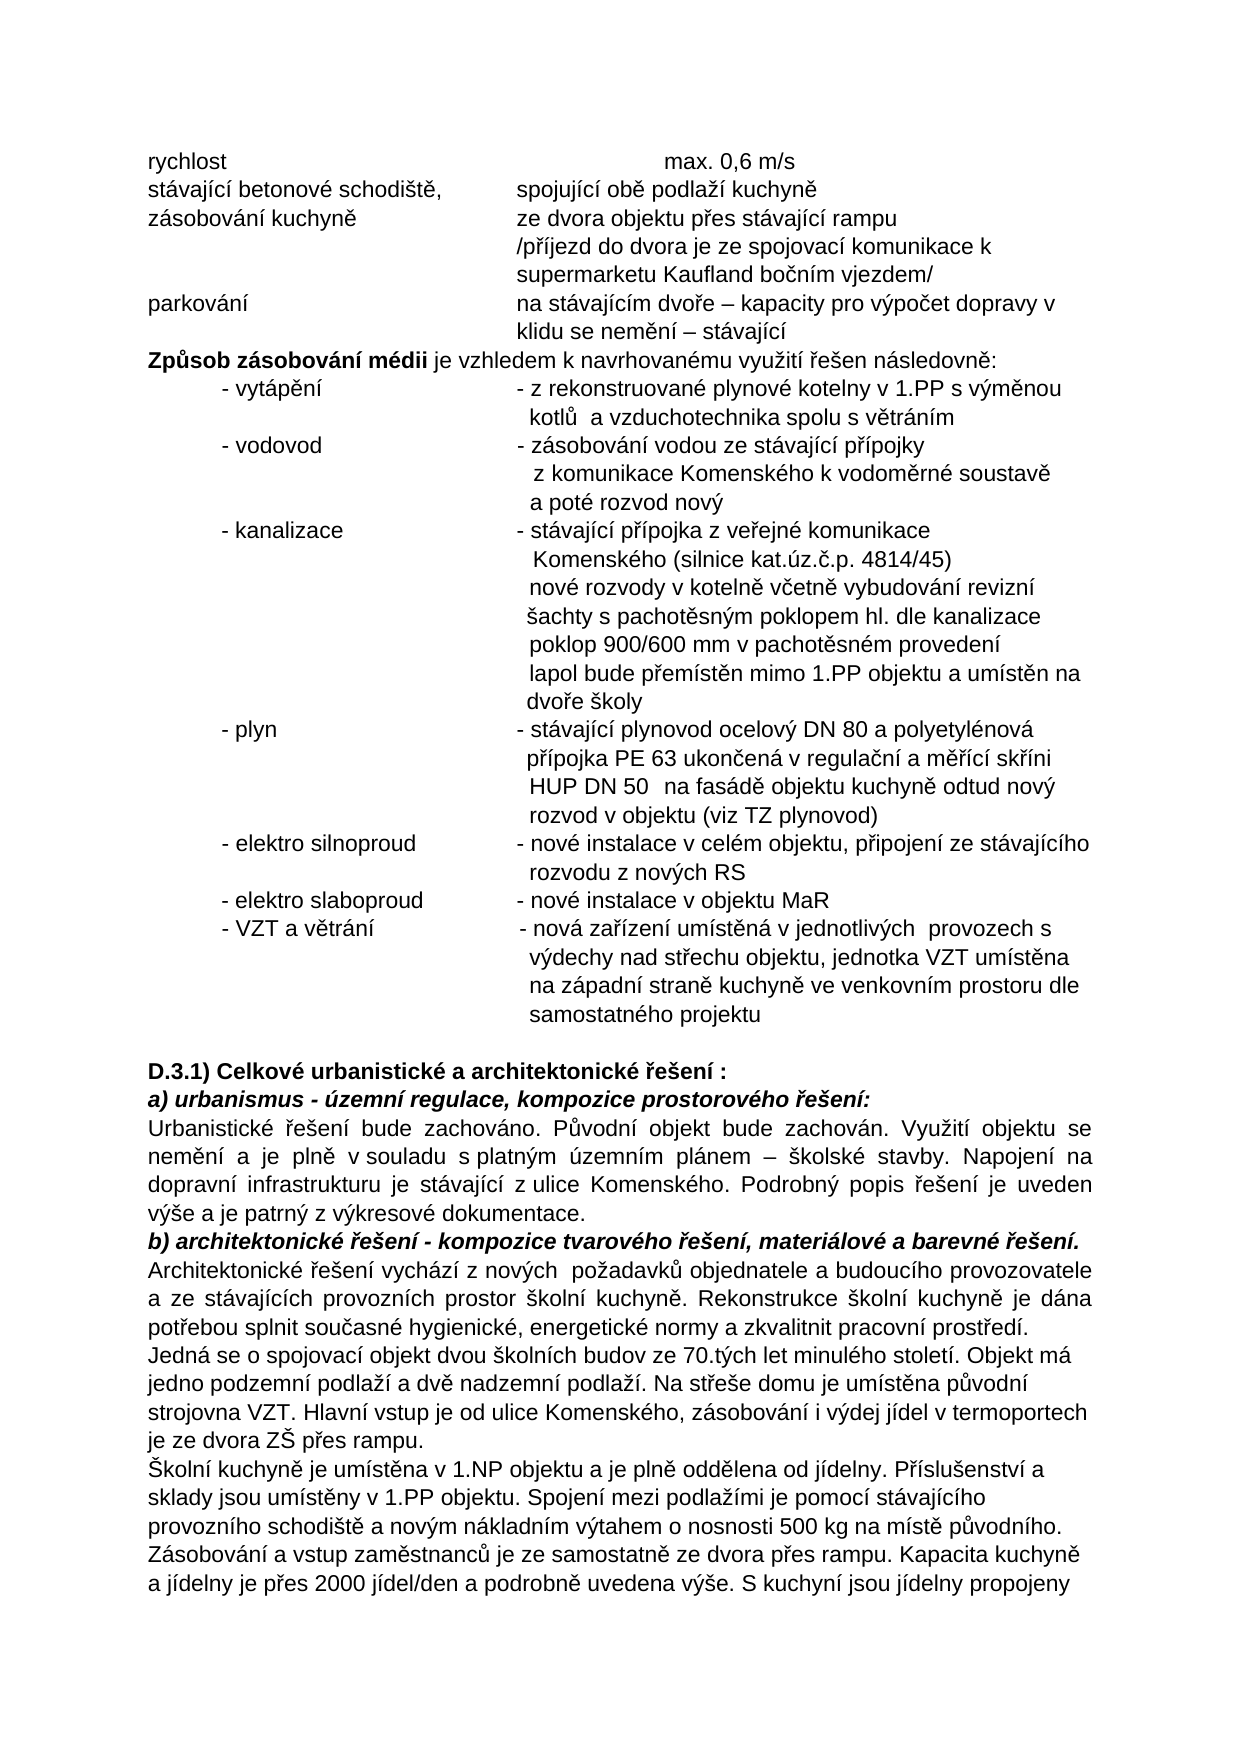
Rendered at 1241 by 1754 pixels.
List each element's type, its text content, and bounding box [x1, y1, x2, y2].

text a) urbanismus - územní regulace, kompozice prostorového řešení: [148, 1086, 1093, 1112]
text rychlost max. 0,6 m/s [148, 148, 1093, 174]
text lapol bude přemístěn mimo 1.PP objektu a umístěn na [221, 659, 1093, 686]
text rozvod v objektu (viz TZ plynovod) [221, 802, 1093, 828]
text výdechy nad střechu objektu, jednotka VZT umístěna [516, 944, 1093, 970]
text - kanalizace - stávající přípojka z veřejné komunikace [221, 517, 1093, 544]
text samostatného projektu [516, 1001, 1093, 1027]
text stávající betonové schodiště, spojující obě podlaží kuchyně [148, 176, 1093, 202]
text - vodovod - zásobování vodou ze stávající přípojky [221, 432, 1093, 458]
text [148, 1456, 1093, 1596]
text Komenského (silnice kat.úz.č.p. 4814/45) [221, 546, 1093, 572]
text Jedná se o spojovací objekt dvou školních budov ze 70.tých let minulého století. Objekt má jedno podzemní podlaží a dvě nadzemní podlaží. Na střeše domu je umístěna původní strojovna VZT. Hlavní vstup je od ulice Komenského, zásobování i výdej jídel v termoportech je ze dvora ZŠ přes rampu. [148, 1342, 1093, 1454]
text /příjezd do dvora je ze spojovací komunikace k [148, 233, 1093, 259]
text parkování na stávajícím dvoře – kapacity pro výpočet dopravy v [148, 290, 1093, 316]
text na západní straně kuchyně ve venkovním prostoru dle [516, 972, 1093, 999]
text rozvodu z nových RS [221, 858, 1093, 885]
text poklop 900/600 mm v pachotěsném provedení [221, 631, 1093, 657]
text Urbanistické řešení bude zachováno. Původní objekt bude zachován. Využití objektu se nemění a je plně v souladu s platným územním plánem – školské stavby. Napojení na dopravní infrastrukturu je stávající z ulice Komenského. Podrobný popis řešení je uveden výše a je patrný z výkresové dokumentace. [148, 1114, 1093, 1226]
text šachty s pachotěsným poklopem hl. dle kanalizace [221, 603, 1093, 629]
text D.3.1) Celkové urbanistické a architektonické řešení : [148, 1058, 1093, 1084]
text zásobování kuchyně ze dvora objektu přes stávající rampu [148, 204, 1093, 231]
text Architektonické řešení vychází z nových požadavků objednatele a budoucího provozovatele a ze stávajících provozních prostor školní kuchyně. Rekonstrukce školní kuchyně je dána potřebou splnit současné hygienické, energetické normy a zkvalitnit pracovní prostředí. [148, 1257, 1093, 1340]
text kotlů a vzduchotechnika spolu s větráním [443, 403, 1093, 430]
text - VZT a větrání - nová zařízení umístěná v jednotlivých provozech s [148, 915, 1093, 942]
text a poté rozvod nový [221, 489, 1093, 515]
text HUP DN 50 na fasádě objektu kuchyně odtud nový [221, 773, 1093, 799]
text supermarketu Kaufland bočním vjezdem/ [148, 261, 1093, 288]
text - plyn - stávající plynovod ocelový DN 80 a polyetylénová [221, 716, 1093, 743]
text dvoře školy [221, 688, 1093, 714]
text b) architektonické řešení - kompozice tvarového řešení, materiálové a barevné řešení. [148, 1228, 1093, 1254]
text - elektro silnoproud - nové instalace v celém objektu, připojení ze stávajícího [221, 830, 1093, 856]
text přípojka PE 63 ukončená v regulační a měřící skříni [221, 745, 1093, 771]
text klidu se nemění – stávající [443, 318, 1093, 344]
text nové rozvody v kotelně včetně vybudování revizní [221, 574, 1093, 601]
text Způsob zásobování médii je vzhledem k navrhovanému využití řešen následovně: [148, 347, 1093, 373]
text - elektro slaboproud - nové instalace v objektu MaR [221, 887, 1093, 913]
text - vytápění - z rekonstruované plynové kotelny v 1.PP s výměnou [148, 375, 1093, 401]
text z komunikace Komenského k vodoměrné soustavě [221, 460, 1093, 487]
